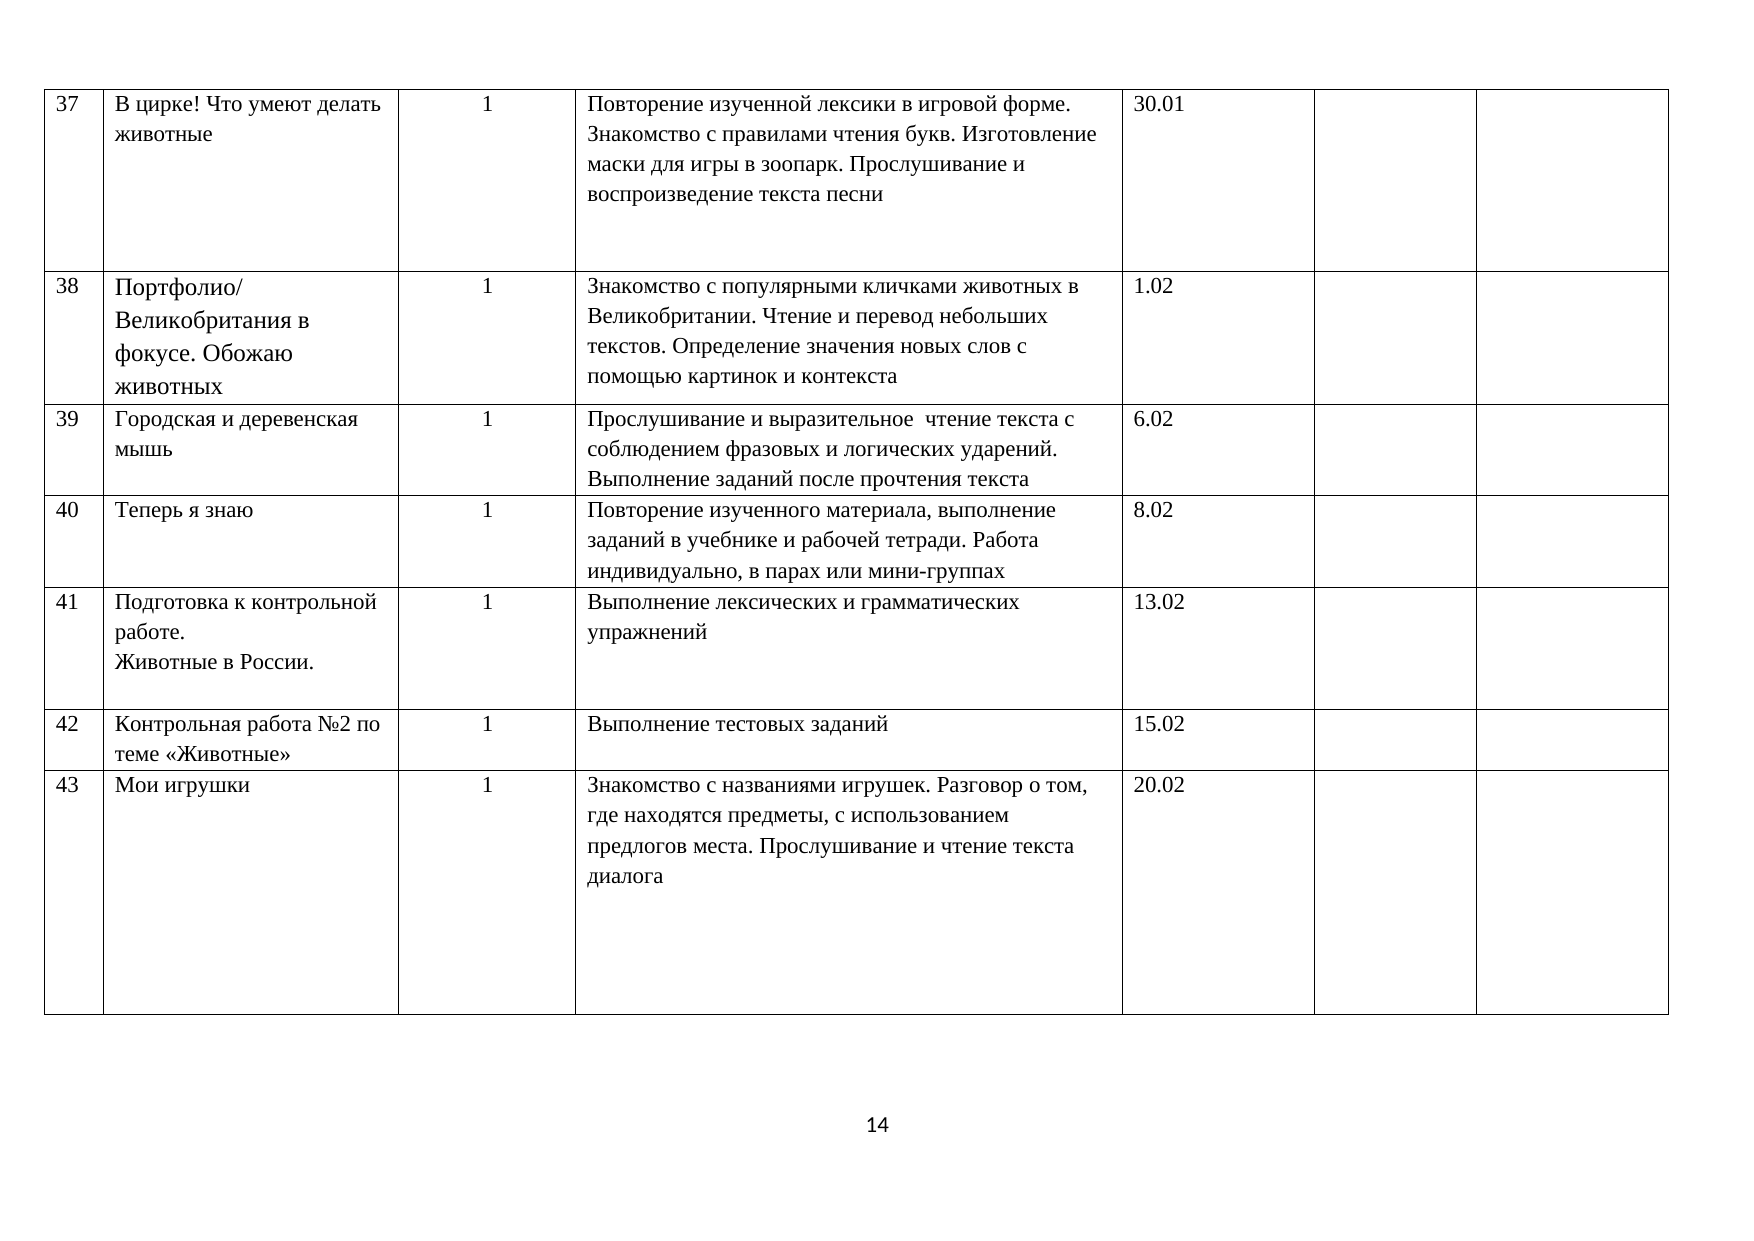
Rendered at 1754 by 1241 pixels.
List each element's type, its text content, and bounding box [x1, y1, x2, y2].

table_cell 15.02 [1123, 710, 1314, 770]
table_cell Мои игрушки [104, 771, 398, 1014]
table_cell 43 [45, 771, 103, 1014]
table_cell [1477, 90, 1668, 271]
table_cell [1315, 405, 1476, 495]
table_cell Выполнение лексических и грамматических упражнений [576, 588, 1122, 709]
table_cell [1477, 710, 1668, 770]
table_cell 13.02 [1123, 588, 1314, 709]
table_cell 39 [45, 405, 103, 495]
table_cell [1315, 771, 1476, 1014]
table_cell [1477, 272, 1668, 404]
table_cell Контрольная работа №2 по теме «Животные» [104, 710, 398, 770]
table_cell Повторение изученного материала, выполнение заданий в учебнике и рабочей тетради. Работа индивидуально, в парах или мини-группах [576, 496, 1122, 587]
table_cell 42 [45, 710, 103, 770]
table_cell 1 [399, 272, 575, 404]
table_cell 38 [45, 272, 103, 404]
table_cell 1 [399, 90, 575, 271]
table_cell [1477, 771, 1668, 1014]
table_cell Портфолио/Великобритания в фокусе. Обожаю животных [104, 272, 398, 404]
table_cell 30.01 [1123, 90, 1314, 271]
table_cell Теперь я знаю [104, 496, 398, 587]
table_cell 6.02 [1123, 405, 1314, 495]
table_cell 41 [45, 588, 103, 709]
table_cell 1 [399, 588, 575, 709]
table_cell [1477, 588, 1668, 709]
table_cell [1315, 496, 1476, 587]
table_cell 1.02 [1123, 272, 1314, 404]
table_cell 40 [45, 496, 103, 587]
table_cell [1315, 90, 1476, 271]
table_cell 37 [45, 90, 103, 271]
table_cell В цирке! Что умеют делать животные [104, 90, 398, 271]
table_cell Прослушивание и выразительное чтение текста с соблюдением фразовых и логических ударений. Выполнение заданий после прочтения текста [576, 405, 1122, 495]
table_cell 1 [399, 771, 575, 1014]
table_cell Подготовка к контрольной работе. Животные в России. [104, 588, 398, 709]
table_cell Знакомство с популярными кличками животных в Великобритании. Чтение и перевод небольших текстов. Определение значения новых слов с помощью картинок и контекста [576, 272, 1122, 404]
table_cell 8.02 [1123, 496, 1314, 587]
table_cell [1477, 496, 1668, 587]
table_cell [1315, 710, 1476, 770]
table_cell 1 [399, 405, 575, 495]
table_cell 1 [399, 496, 575, 587]
table_cell Повторение изученной лексики в игровой форме. Знакомство с правилами чтения букв. Изготовление маски для игры в зоопарк. Прослушивание и воспроизведение текста песни [576, 90, 1122, 271]
table_cell Городская и деревенская мышь [104, 405, 398, 495]
table_cell 20.02 [1123, 771, 1314, 1014]
table_cell [1315, 588, 1476, 709]
table_cell [1477, 405, 1668, 495]
table_cell [1315, 272, 1476, 404]
table_cell Знакомство с названиями игрушек. Разговор о том, где находятся предметы, с использованием предлогов места. Прослушивание и чтение текста диалога [576, 771, 1122, 1014]
table_cell 1 [399, 710, 575, 770]
table_cell Выполнение тестовых заданий [576, 710, 1122, 770]
